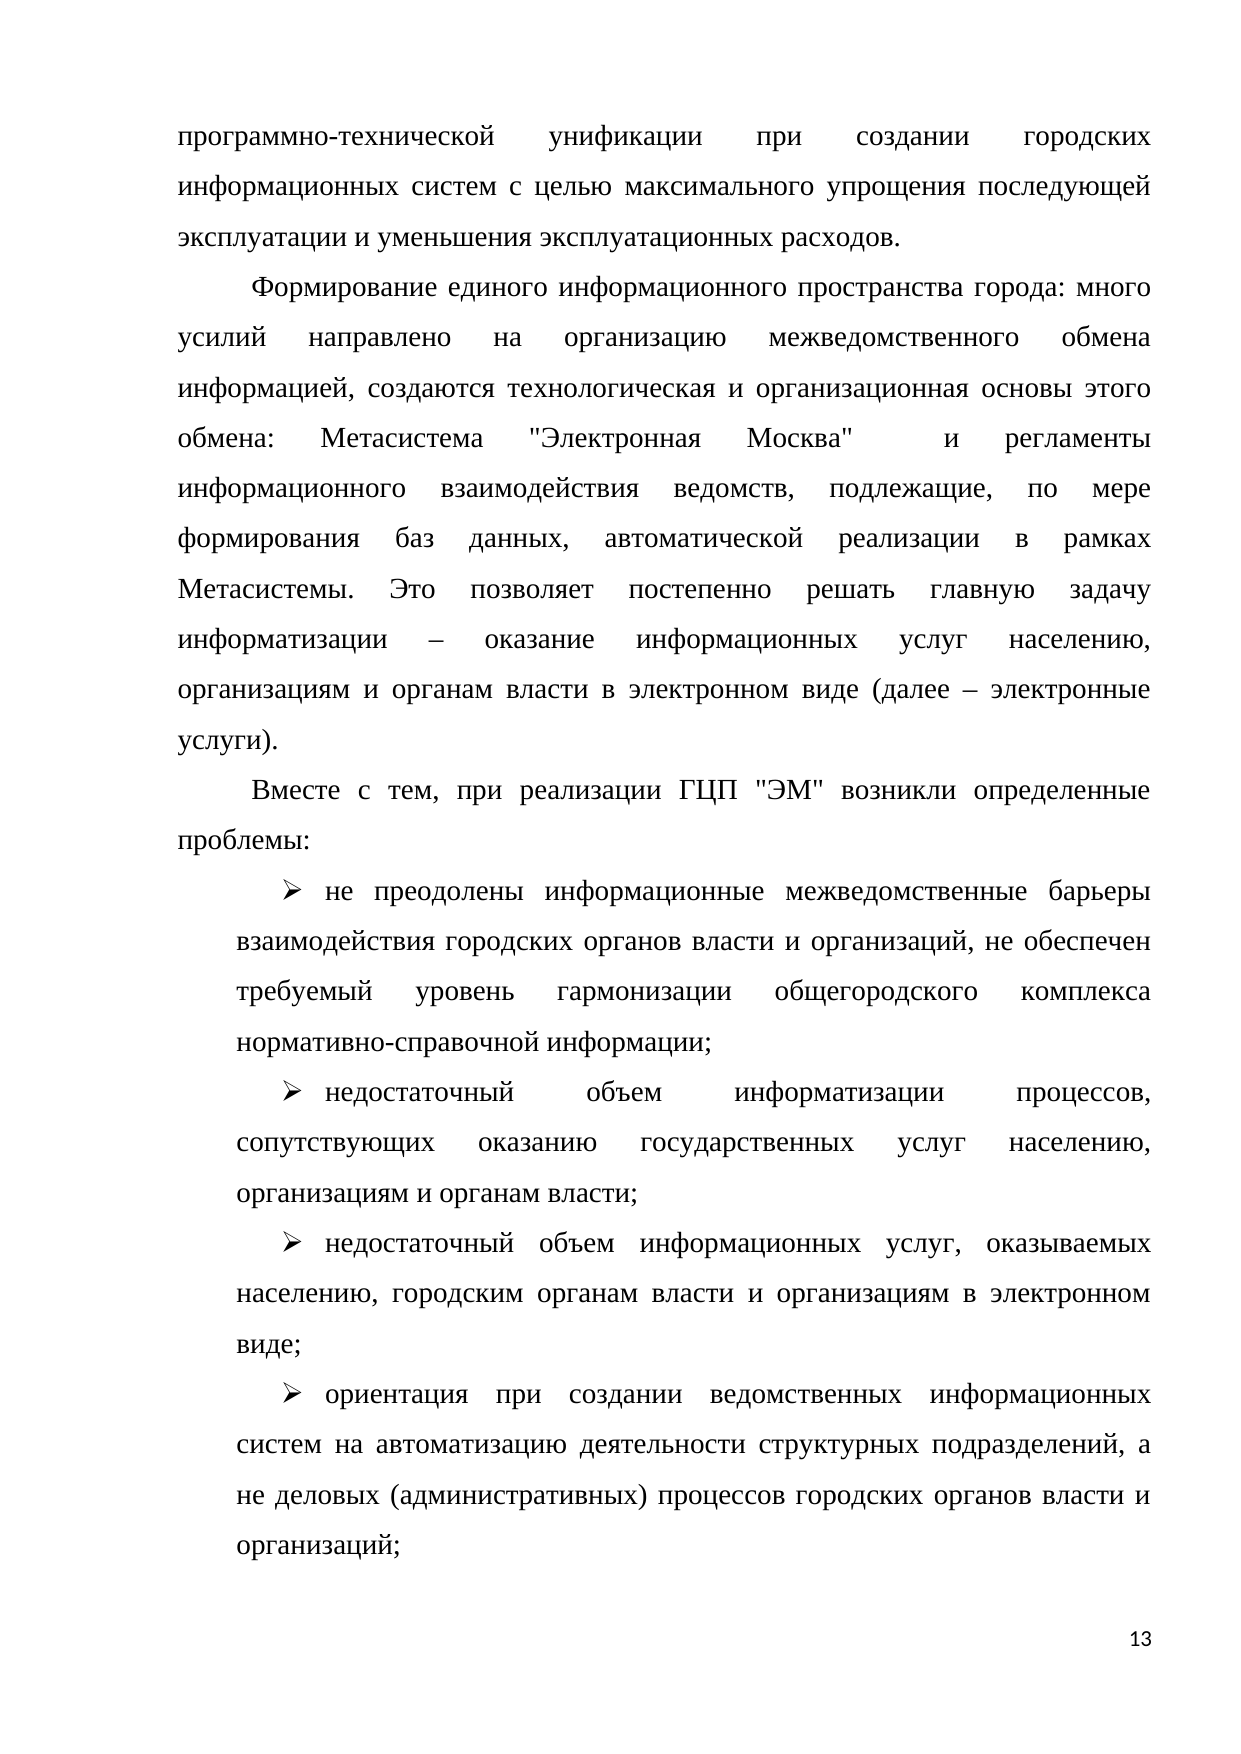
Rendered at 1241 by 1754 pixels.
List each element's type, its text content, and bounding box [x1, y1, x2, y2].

list ориентация при создании ведомственных информационных систем на автоматизацию деятельности структурных подразделений, а не деловых (административных) процессов городских органов власти и организаций; [236, 1376, 1152, 1561]
text Вместе с тем, при реализации ГЦП "ЭМ" возникли определенные проблемы: [177, 772, 1152, 856]
text Формирование единого информационного пространства города: много усилий направлено на организацию межведомственного обмена информацией, создаются технологическая и организационная основы этого обмена: Метасистема "Электронная Москва" и регламенты информационного взаимодействия ведомств, подлежащие, по мере формирования баз данных, автоматической реализации в рамках Метасистемы. Это позволяет постепенно решать главную задачу информатизации – оказание информационных услуг населению, организациям и органам власти в электронном виде (далее – электронные услуги). [177, 269, 1152, 755]
list недостаточный объем информационных услуг, оказываемых населению, городским органам власти и организациям в электронном виде; [236, 1225, 1152, 1359]
list недостаточный объем информатизации процессов, сопутствующих оказанию государственных услуг населению, организациям и органам власти; [236, 1074, 1152, 1208]
list не преодолены информационные межведомственные барьеры взаимодействия городских органов власти и организаций, не обеспечен требуемый уровень гармонизации общегородского комплекса нормативно-справочной информации; [236, 873, 1152, 1057]
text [177, 118, 1152, 252]
